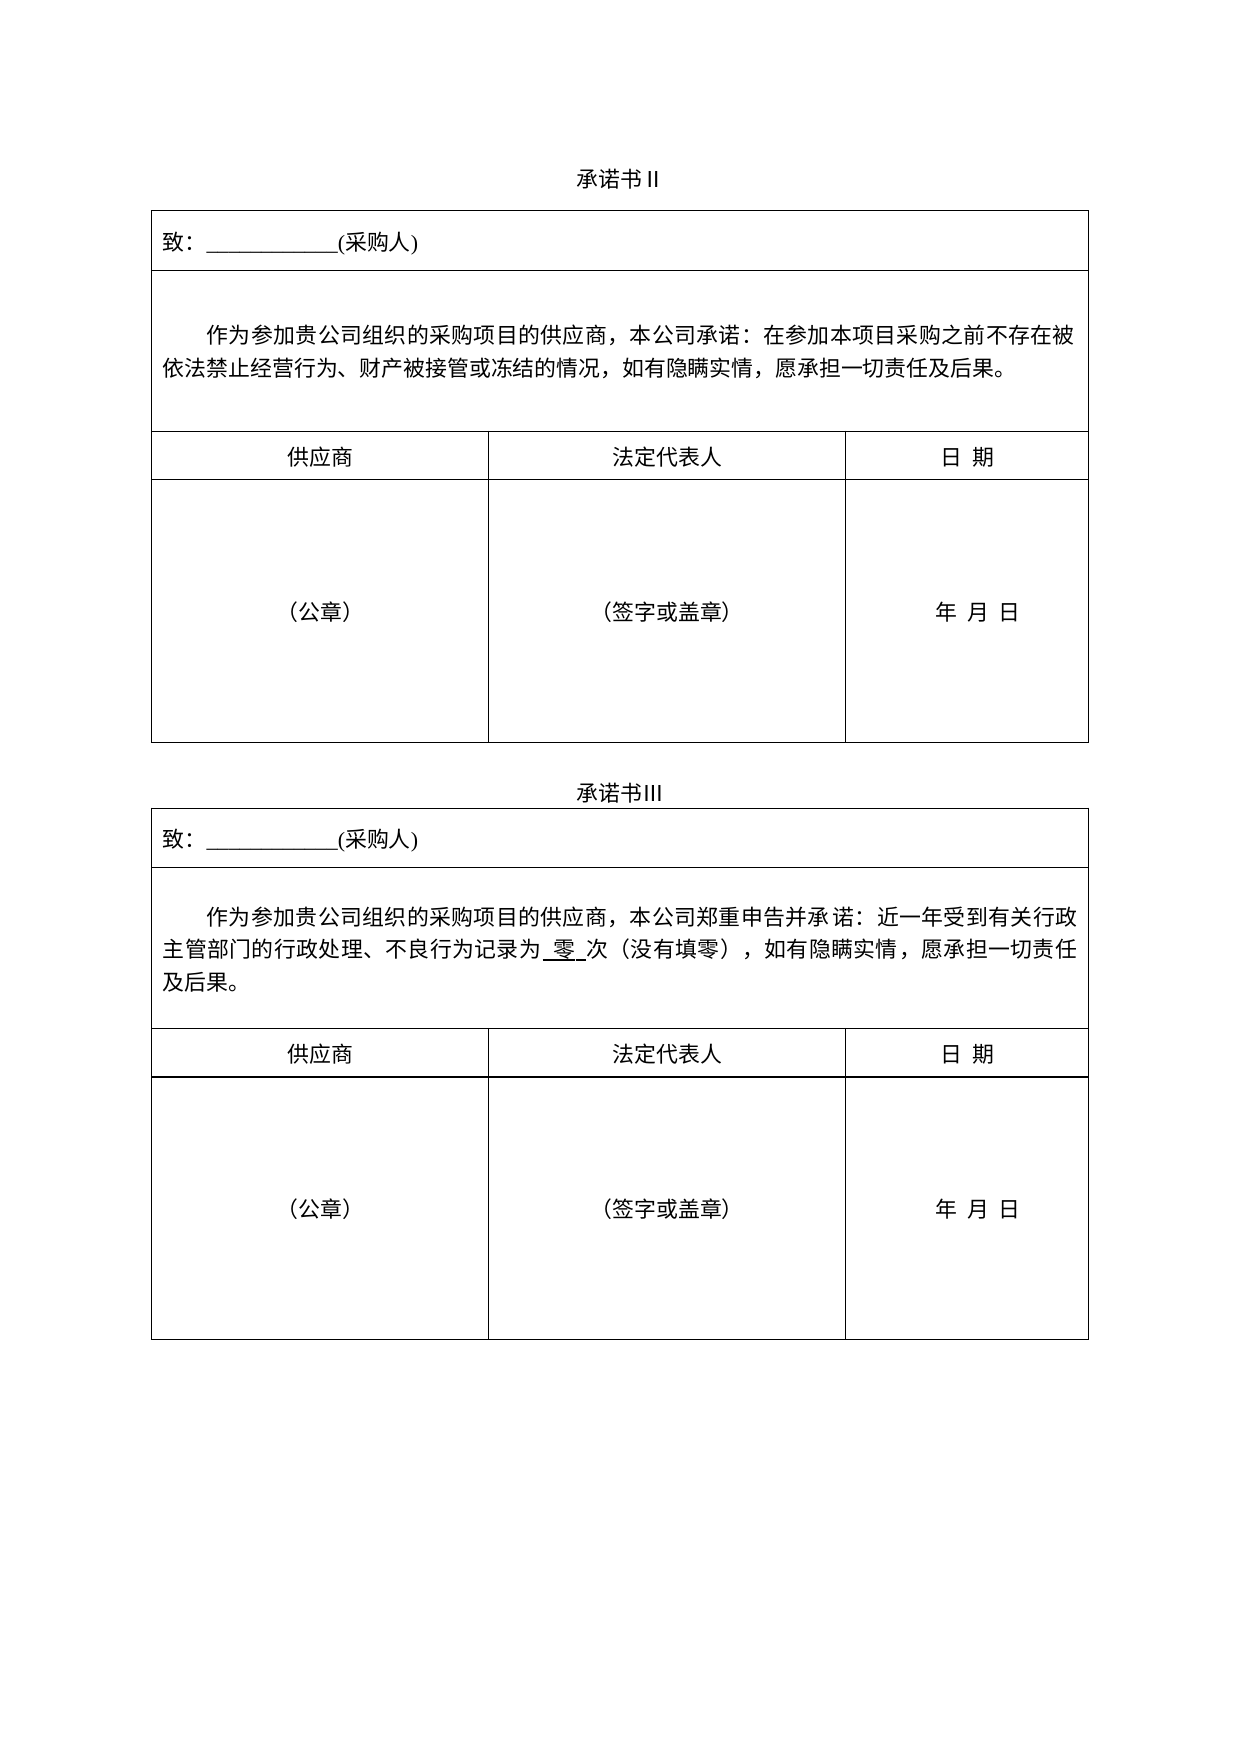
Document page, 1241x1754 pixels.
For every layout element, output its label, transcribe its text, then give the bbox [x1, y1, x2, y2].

table_cell 年 月 日 [846, 480, 1088, 742]
table_cell 供应商 [152, 432, 488, 479]
table_cell 年 月 日 [846, 1078, 1088, 1339]
table_cell 法定代表人 [489, 1029, 845, 1076]
table_cell 日 期 [846, 1029, 1088, 1076]
table_header 致：____________(采购人) [152, 211, 1088, 270]
table_cell 作为参加贵公司组织的采购项目的供应商，本公司郑重申告并承诺：近一年受到有关行政主管部门的行政处理、不良行为记录为 零 次（没有填零），如有隐瞒实情，愿承担一切责任及后果。 [152, 868, 1088, 1028]
table_cell （公章） [152, 1078, 488, 1339]
table_cell 作为参加贵公司组织的采购项目的供应商，本公司承诺：在参加本项目采购之前不存在被依法禁止经营行为、财产被接管或冻结的情况，如有隐瞒实情，愿承担一切责任及后果。 [152, 271, 1088, 431]
table_cell （公章） [152, 480, 488, 742]
text 承诺书Ⅲ [187, 775, 1053, 808]
table_cell （签字或盖章） [489, 480, 845, 742]
text 承诺书Ⅱ [187, 162, 1053, 194]
table_cell 供应商 [152, 1029, 488, 1076]
table_cell 法定代表人 [489, 432, 845, 479]
table_cell （签字或盖章） [489, 1078, 845, 1339]
table_cell 日 期 [846, 432, 1088, 479]
table_header 致：____________(采购人) [152, 809, 1088, 867]
